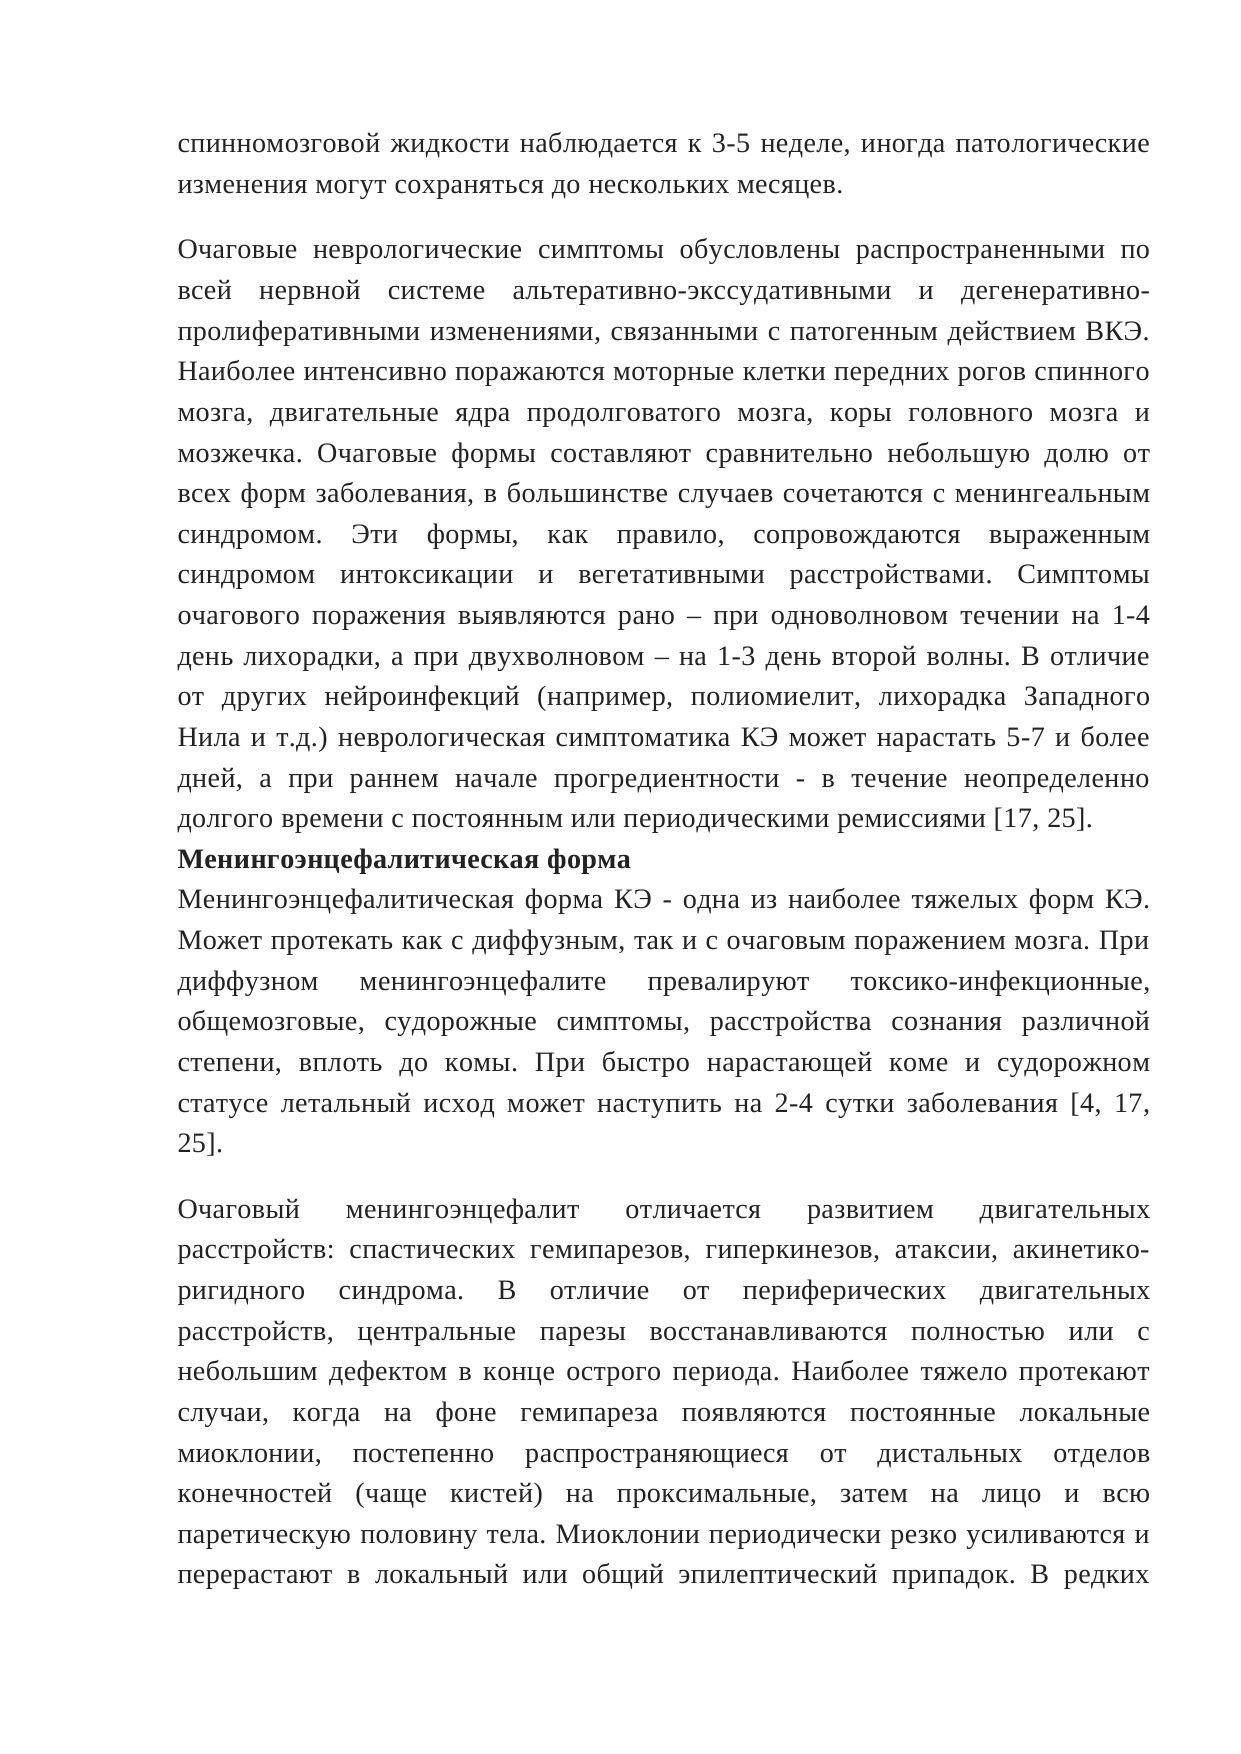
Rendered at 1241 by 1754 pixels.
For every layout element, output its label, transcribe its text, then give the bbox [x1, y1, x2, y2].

text Менингоэнцефалитическая форма [177, 834, 1152, 874]
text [177, 1184, 1152, 1590]
text Очаговые неврологические симптомы обусловлены распространенными по всей нервной системе альтеративно-экссудативными и дегенеративно-пролиферативными изменениями, связанными с патогенным действием ВКЭ. Наиболее интенсивно поражаются моторные клетки передних рогов спинного мозга, двигательные ядра продолговатого мозга, коры головного мозга и мозжечка. Очаговые формы составляют сравнительно небольшую долю от всех форм заболевания, в большинстве случаев сочетаются с менингеальным синдромом. Эти формы, как правило, сопровождаются выраженным синдромом интоксикации и вегетативными расстройствами. Симптомы очагового поражения выявляются рано – при одноволновом течении на 1-4 день лихорадки, а при двухволновом – на 1-3 день второй волны. В отличие от других нейроинфекций (например, полиомиелит, лихорадка Западного Нила и т.д.) неврологическая симптоматика КЭ может нарастать 5-7 и более дней, а при раннем начале прогредиентности - в течение неопределенно долгого времени с постоянным или периодическими ремиссиями [17, 25]. [177, 224, 1152, 834]
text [177, 118, 1152, 199]
text Менингоэнцефалитическая форма КЭ - одна из наиболее тяжелых форм КЭ. Может протекать как с диффузным, так и с очаговым поражением мозга. При диффузном менингоэнцефалите превалируют токсико-инфекционные, общемозговые, судорожные симптомы, расстройства сознания различной степени, вплоть до комы. При быстро нарастающей коме и судорожном статусе летальный исход может наступить на 2-4 сутки заболевания [4, 17, 25]. [177, 874, 1152, 1159]
